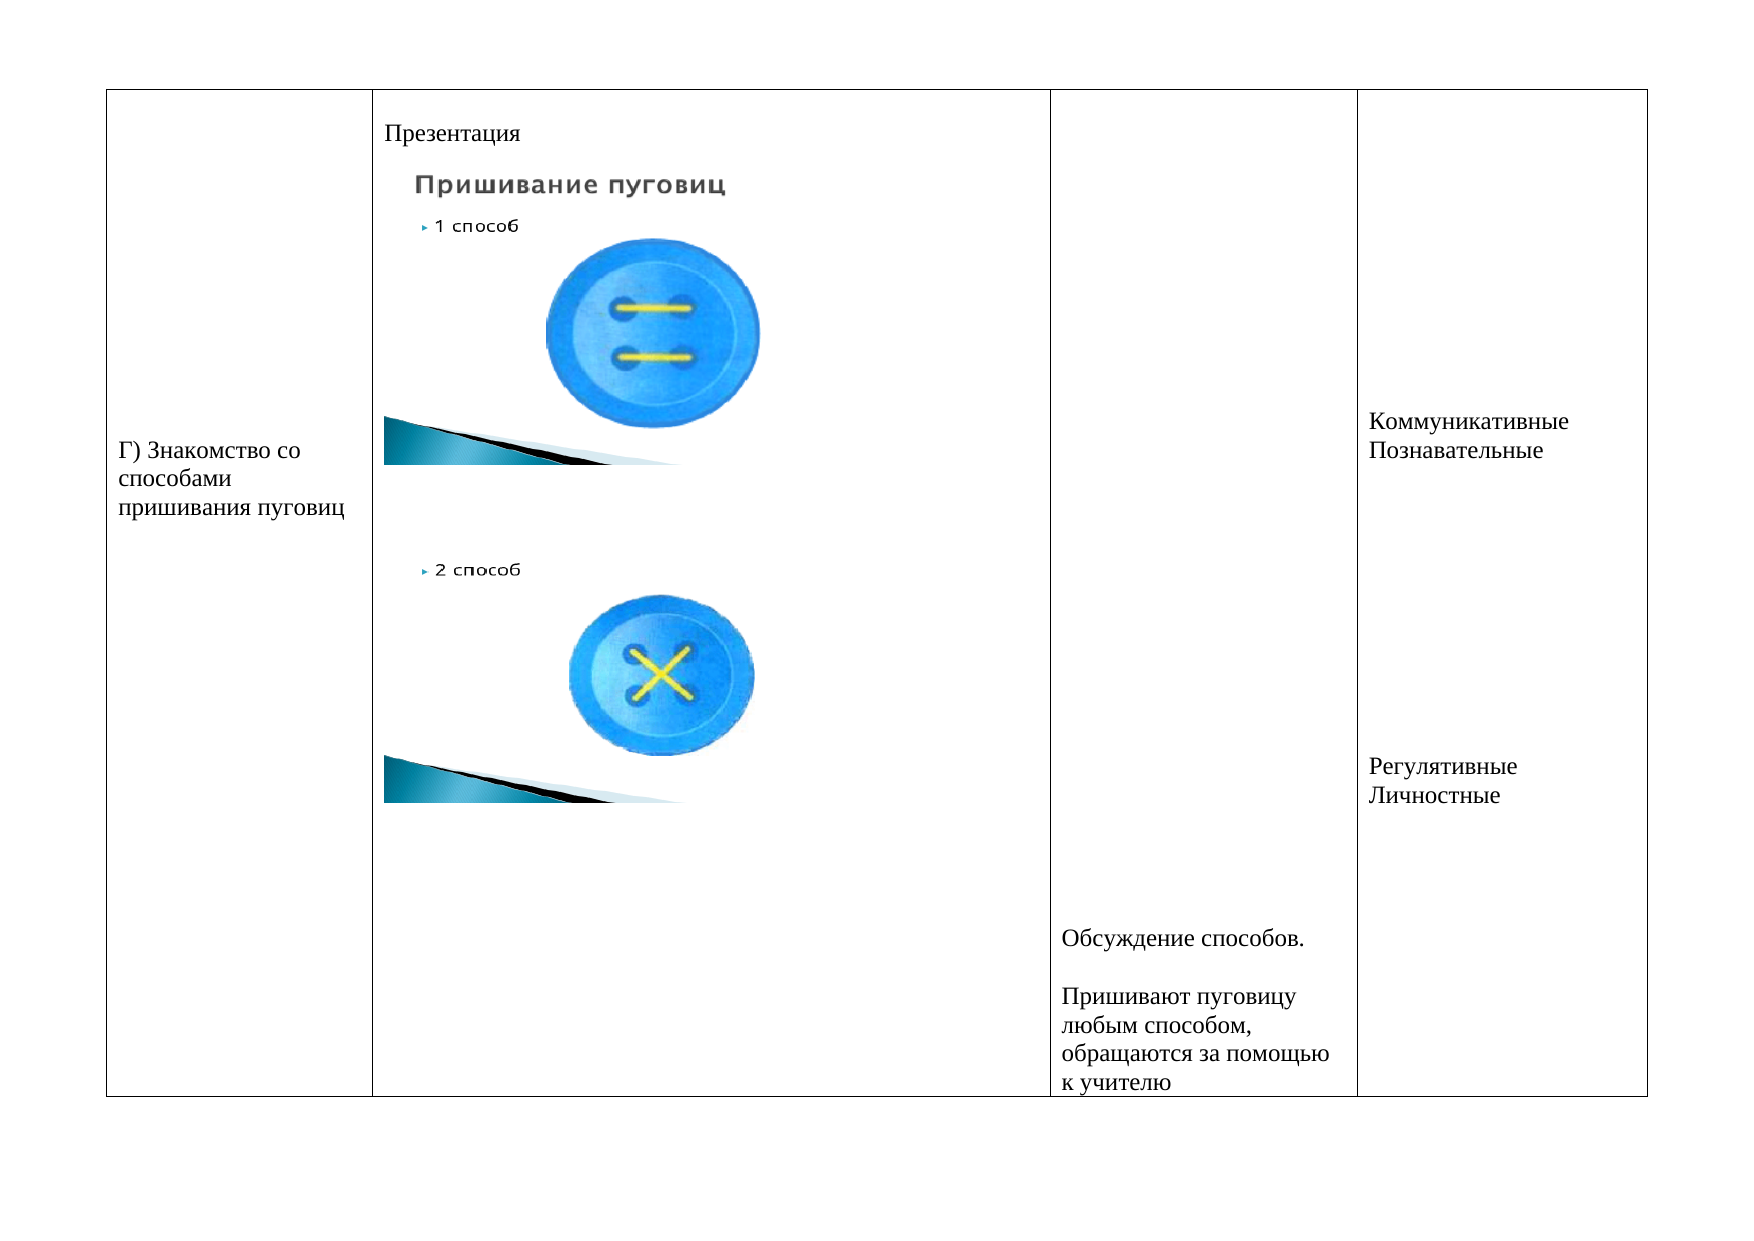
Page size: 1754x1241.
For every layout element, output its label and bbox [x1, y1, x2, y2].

table_cell [107, 90, 372, 1096]
table_cell [373, 90, 1050, 1096]
table_cell [1358, 90, 1647, 1096]
table_cell [1051, 90, 1357, 1096]
